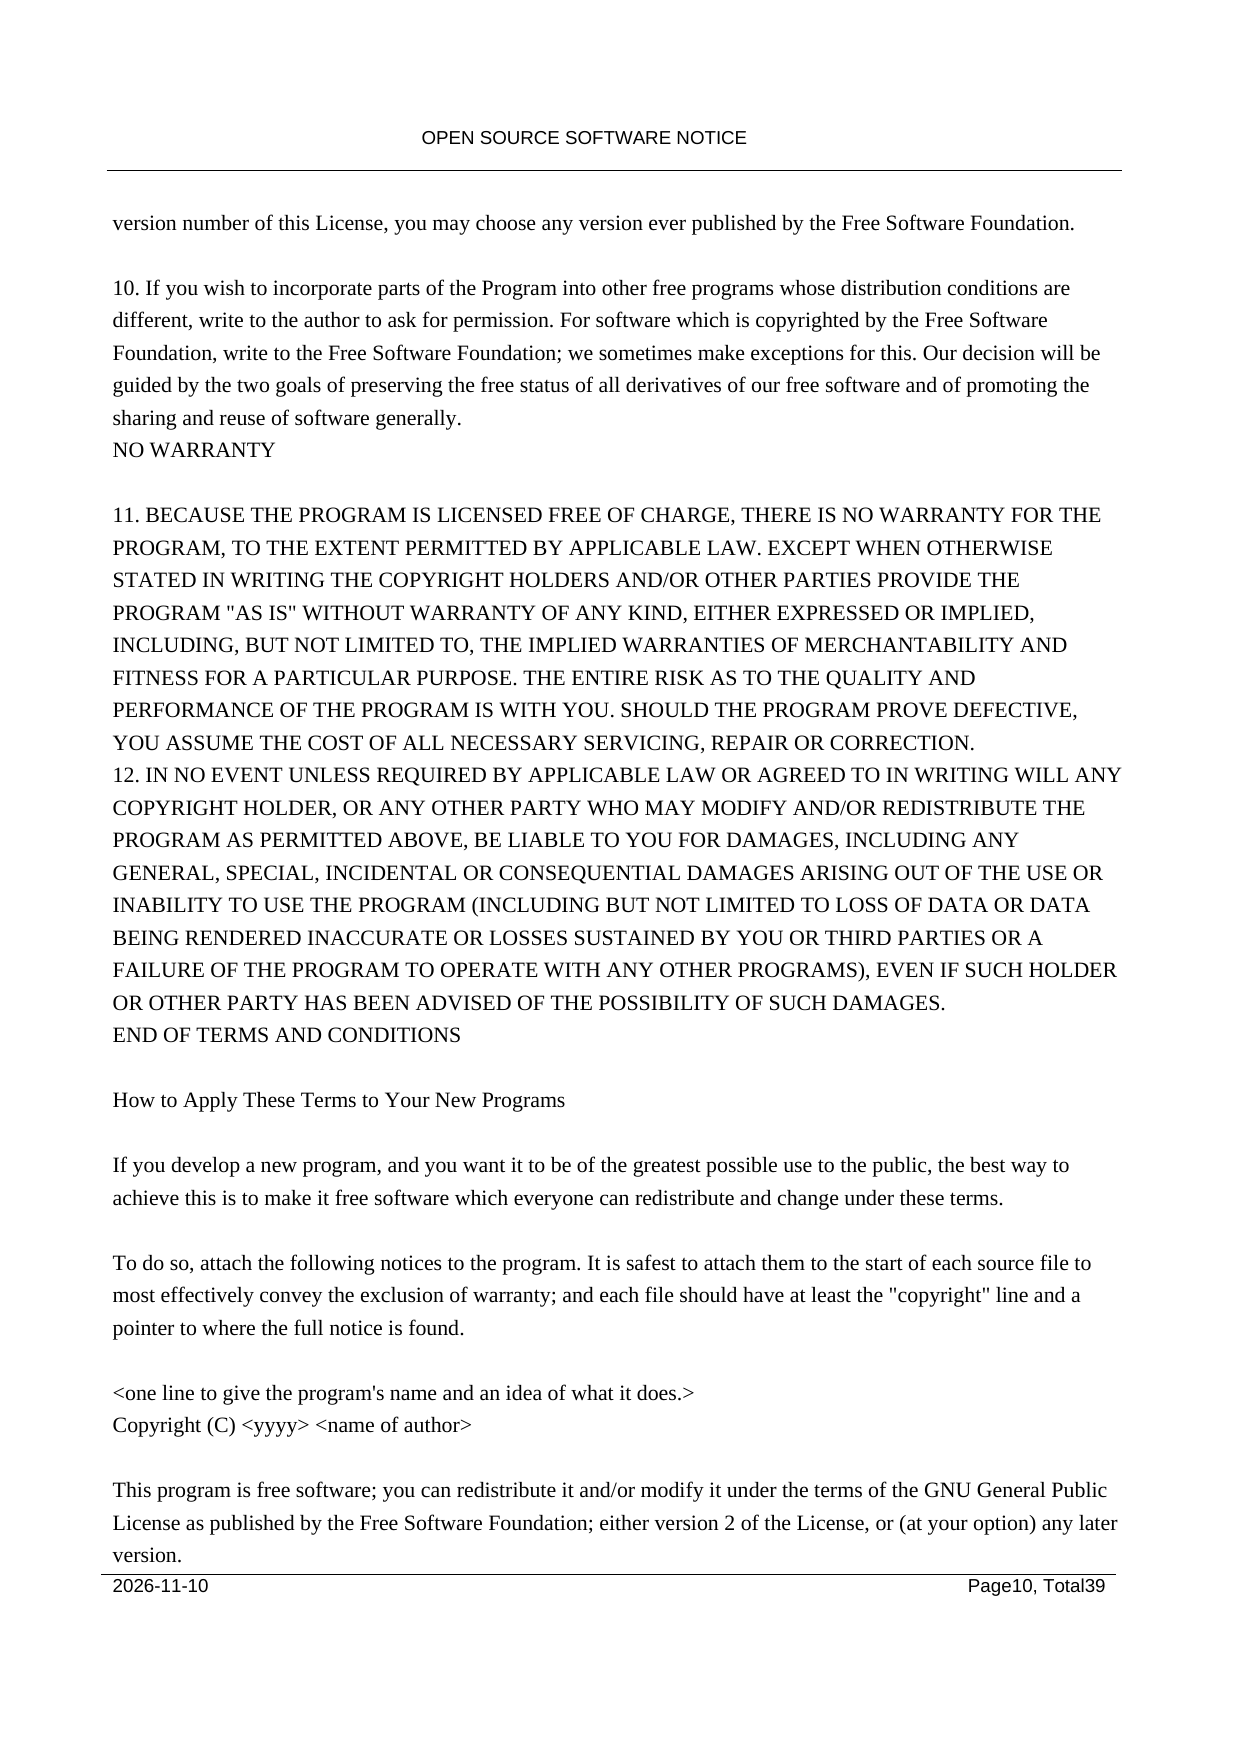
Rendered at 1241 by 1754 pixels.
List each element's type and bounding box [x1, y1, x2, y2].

text [112, 206, 1128, 1571]
